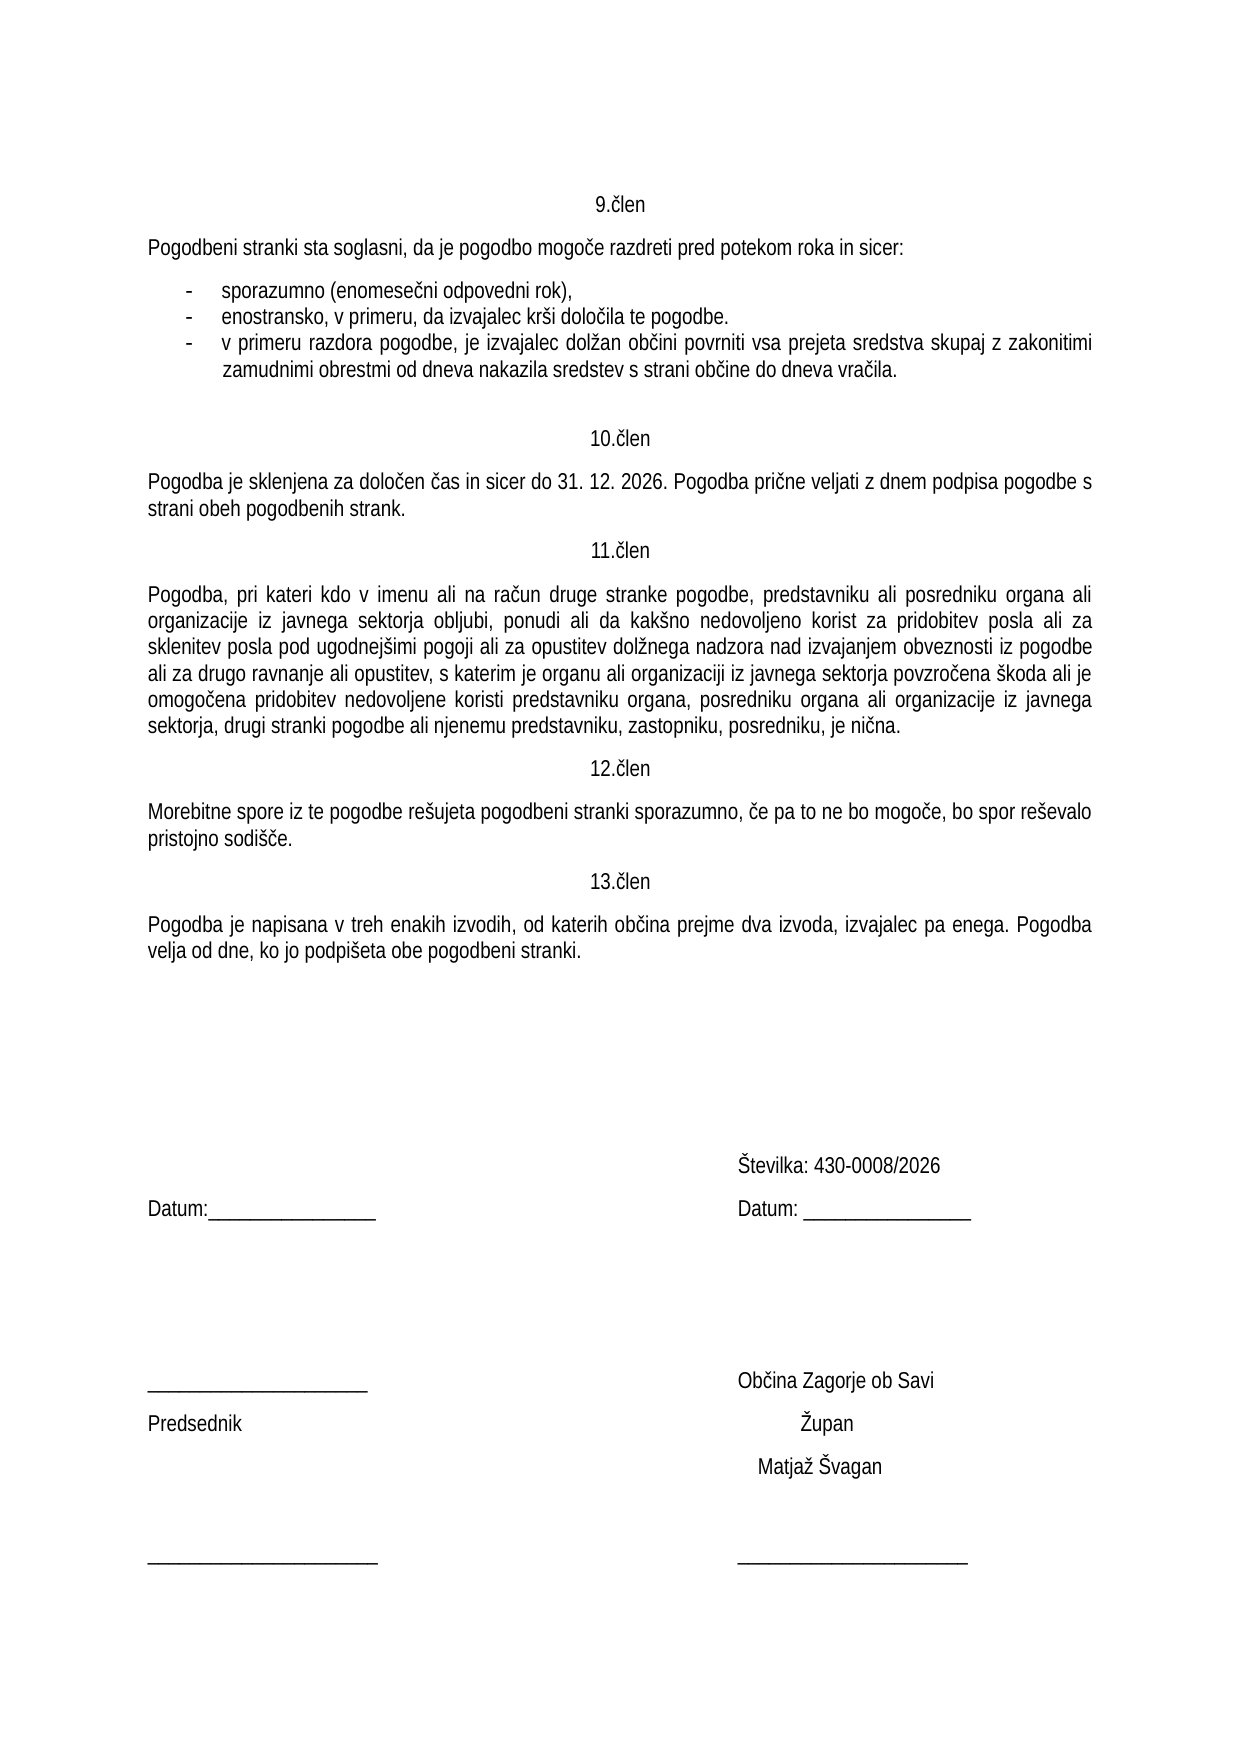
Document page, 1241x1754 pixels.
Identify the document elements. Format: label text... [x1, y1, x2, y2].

text 12.člen [148, 755, 1093, 782]
text ______________________ ______________________ [148, 1539, 1093, 1566]
text 11.člen [148, 537, 1093, 564]
text Matjaž Švagan [148, 1453, 1093, 1480]
text Pogodba je napisana v treh enakih izvodih, od katerih občina prejme dva izvoda, izvajalec pa enega. Pogodba velja od dne, ko jo podpišeta obe pogodbeni stranki. [148, 911, 1093, 963]
text Datum:________________ Datum: ________________ [148, 1195, 1093, 1222]
text Številka: 430-0008/2026 [738, 1152, 1093, 1178]
text Pogodba je sklenjena za določen čas in sicer do 31. 12. 2026. Pogodba prične veljati z dnem podpisa pogodbe s strani obeh pogodbenih strank. [148, 468, 1093, 521]
text Predsednik Župan [148, 1410, 1093, 1437]
list v primeru razdora pogodbe, je izvajalec dolžan občini povrniti vsa prejeta sredstva skupaj z zakonitimi zamudnimi obrestmi od dneva nakazila sredstev s strani občine do dneva vračila. [185, 329, 1093, 382]
list sporazumno (enomesečni odpovedni rok), [185, 277, 1093, 303]
text 10.člen [148, 425, 1093, 451]
text Morebitne spore iz te pogodbe rešujeta pogodbeni stranki sporazumno, če pa to ne bo mogoče, bo spor reševalo pristojno sodišče. [148, 798, 1093, 851]
text Pogodba, pri kateri kdo v imenu ali na račun druge stranke pogodbe, predstavniku ali posredniku organa ali organizacije iz javnega sektorja obljubi, ponudi ali da kakšno nedovoljeno korist za pridobitev posla ali za sklenitev posla pod ugodnejšimi pogoji ali za opustitev dolžnega nadzora nad izvajanjem obveznosti iz pogodbe ali za drugo ravnanje ali opustitev, s katerim je organu ali organizaciji iz javnega sektorja povzročena škoda ali je omogočena pridobitev nedovoljene koristi predstavniku organa, posredniku organa ali organizacije iz javnega sektorja, drugi stranki pogodbe ali njenemu predstavniku, zastopniku, posredniku, je nična. [148, 581, 1093, 739]
list enostransko, v primeru, da izvajalec krši določila te pogodbe. [185, 303, 1093, 329]
text 13.člen [148, 868, 1093, 894]
text Pogodbeni stranki sta soglasni, da je pogodbo mogoče razdreti pred potekom roka in sicer: [148, 234, 1093, 260]
text 9.člen [148, 191, 1093, 217]
text _____________________ Občina Zagorje ob Savi [148, 1367, 1093, 1394]
